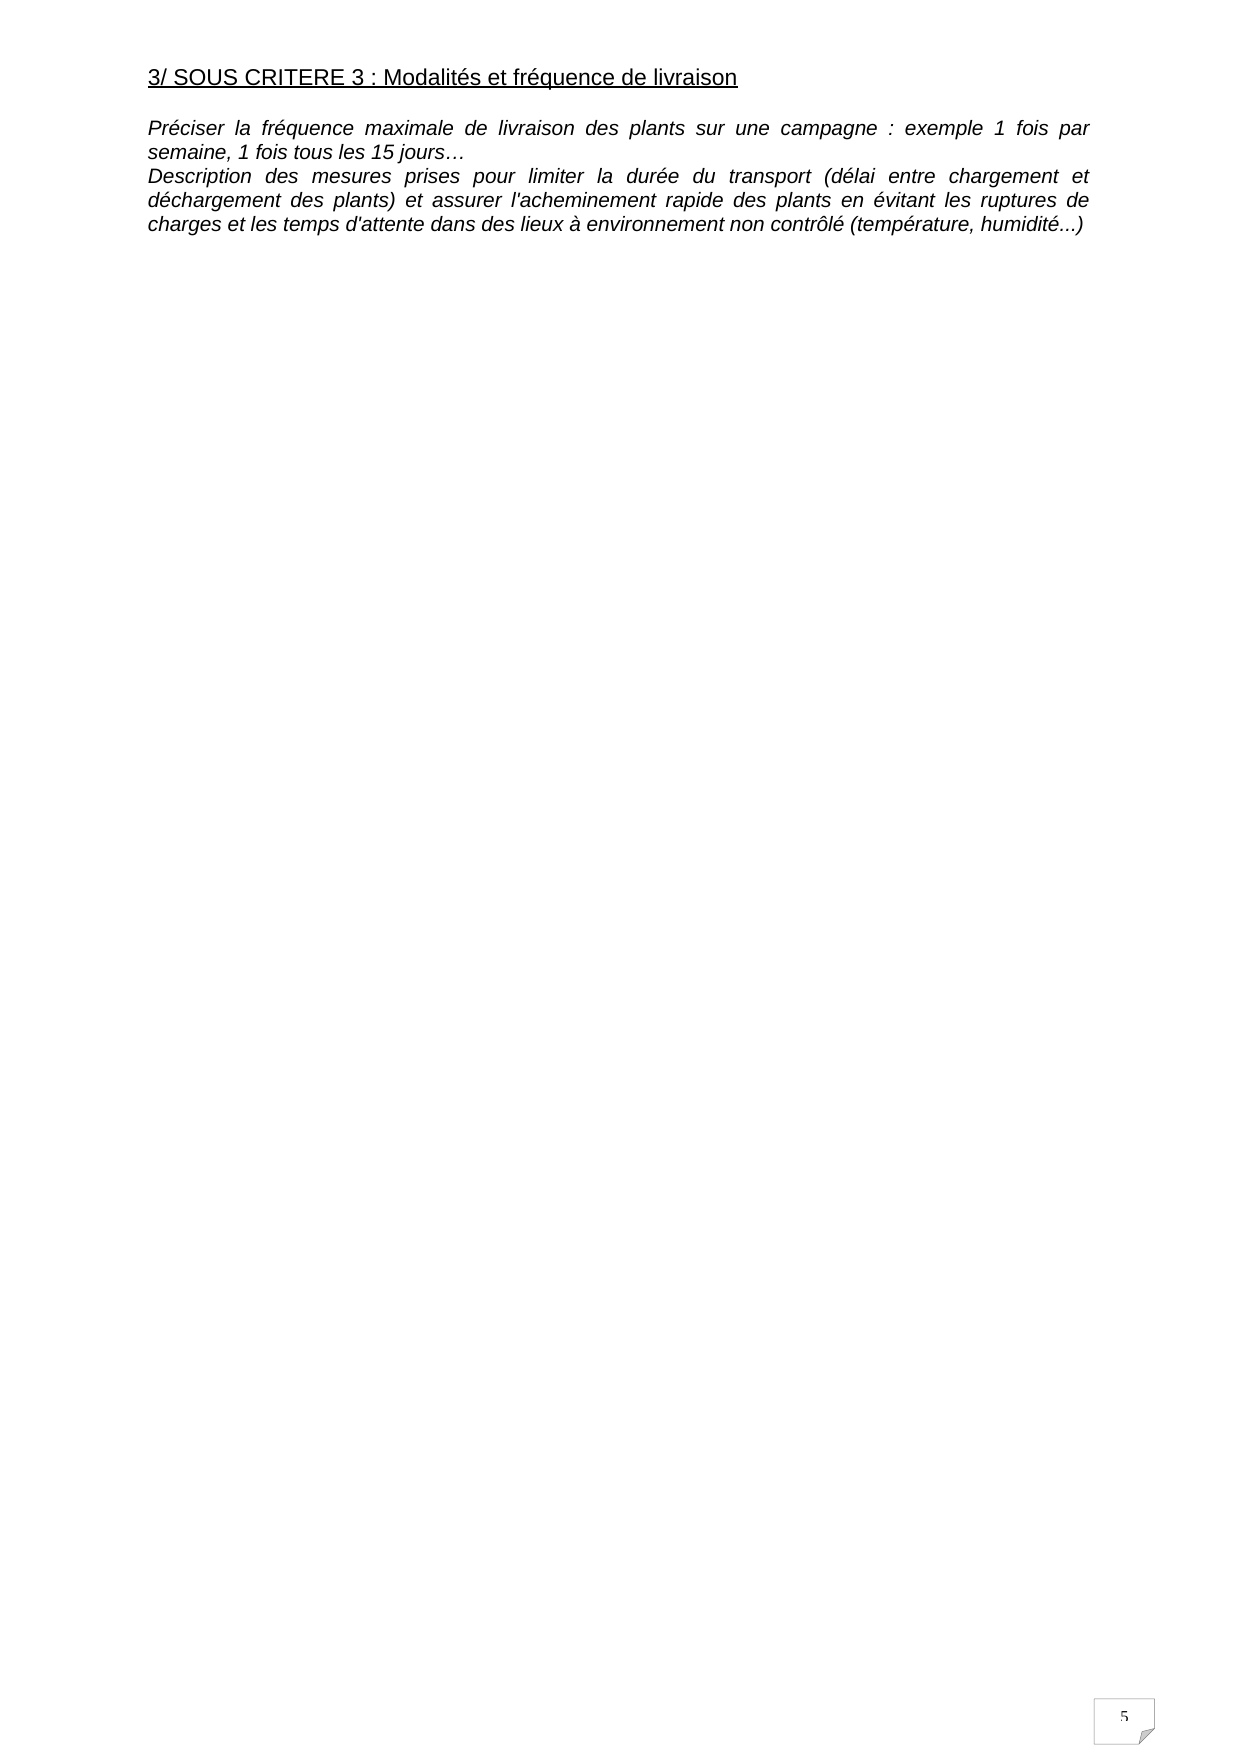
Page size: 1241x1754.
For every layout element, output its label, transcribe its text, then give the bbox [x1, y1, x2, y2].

text Préciser la fréquence maximale de livraison des plants sur une campagne : exemple 1 fois par semaine, 1 fois tous les 15 jours… [148, 116, 1092, 164]
text Description des mesures prises pour limiter la durée du transport (délai entre chargement et déchargement des plants) et assurer l'acheminement rapide des plants en évitant les ruptures de charges et les temps d'attente dans des lieux à environnement non contrôlé (température, humidité...) [148, 164, 1092, 236]
text 3/ SOUS CRITERE 3 : Modalités et fréquence de livraison [148, 63, 1092, 90]
